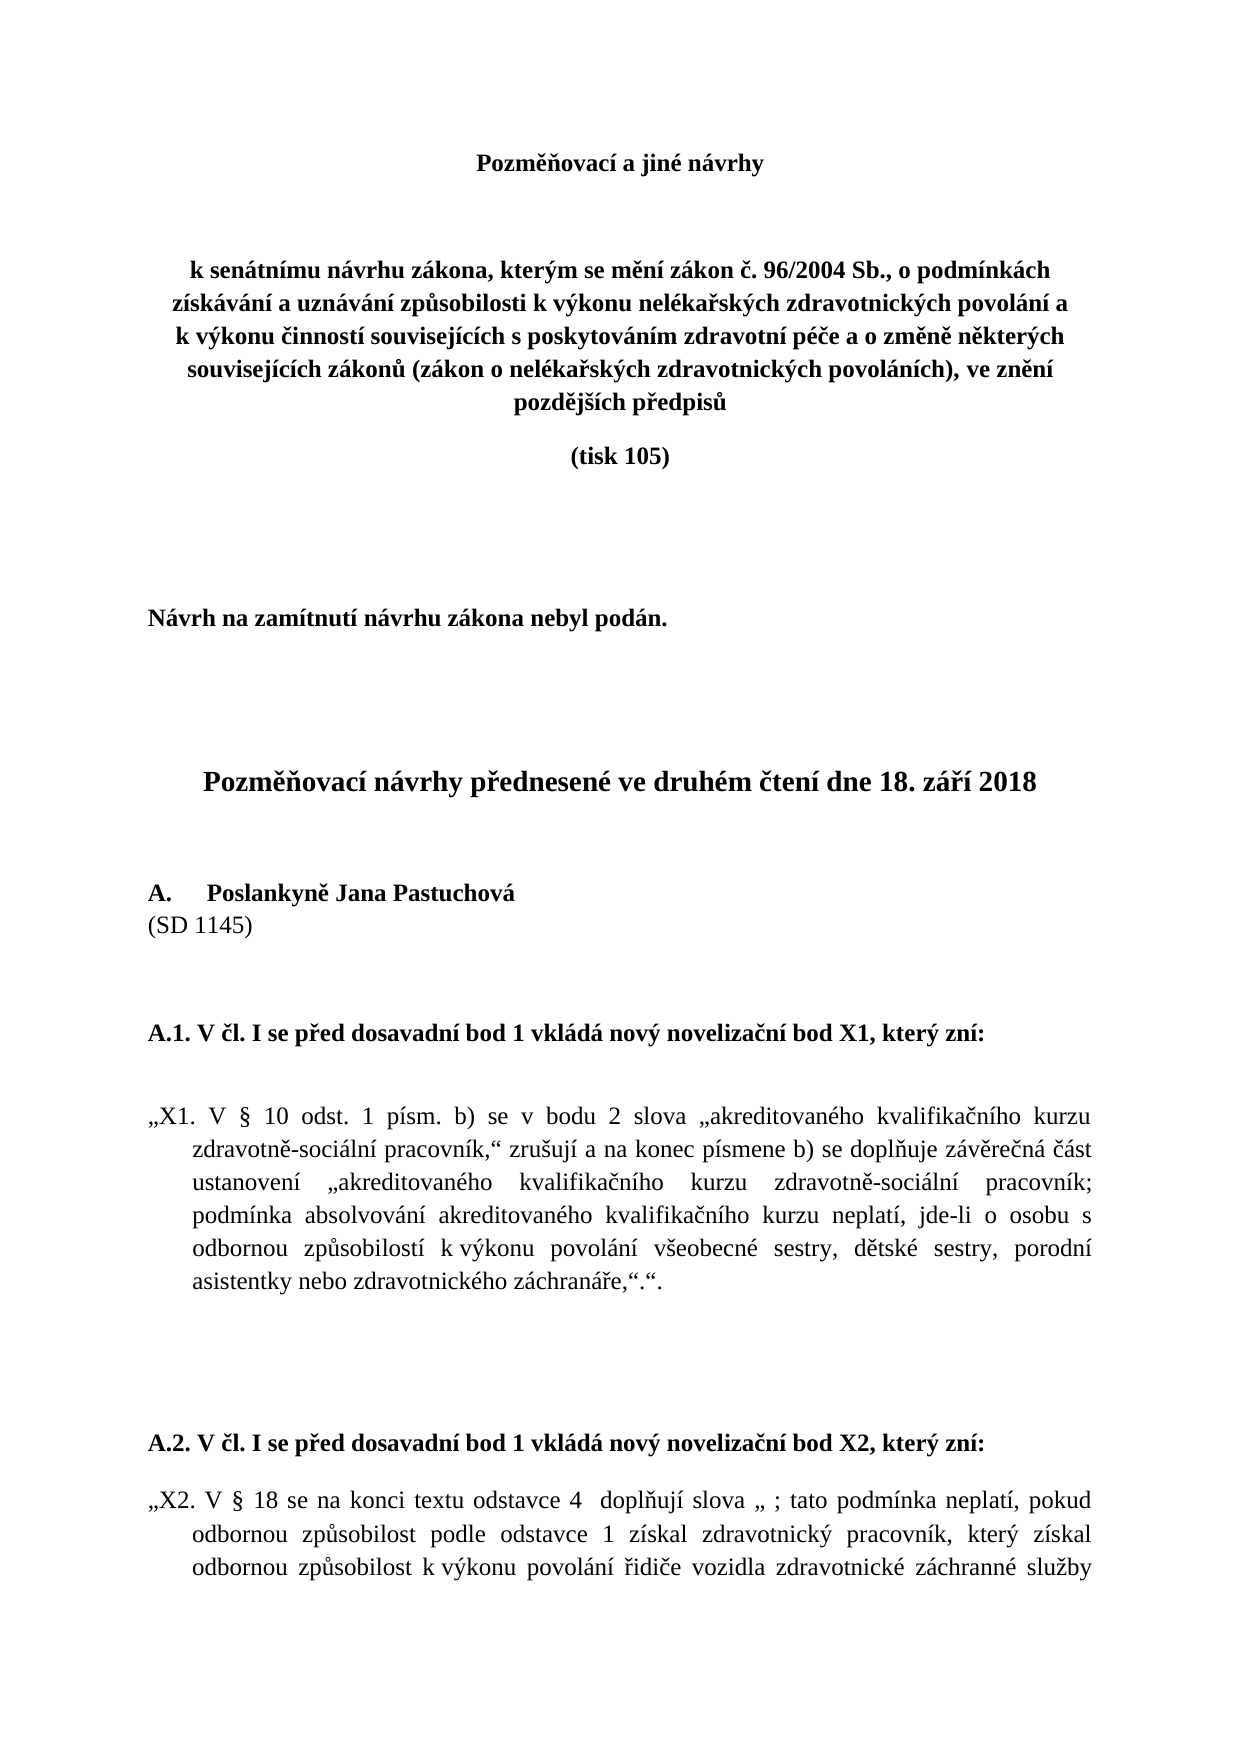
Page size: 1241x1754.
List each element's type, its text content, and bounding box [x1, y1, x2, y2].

text Poslankyně Jana Pastuchová [148, 878, 1093, 906]
text „X1. V § 10 odst. 1 písm. b) se v bodu 2 slova „akreditovaného kvalifikačního kurzu zdravotně-sociální pracovník,“ zrušují a na konec písmene b) se doplňuje závěrečná část ustanovení „akreditovaného kvalifikačního kurzu zdravotně-sociální pracovník; podmínka absolvování akreditovaného kvalifikačního kurzu neplatí, jde-li o osobu s odbornou způsobilostí k výkonu povolání všeobecné sestry, dětské sestry, porodní asistentky nebo zdravotnického záchranáře,“.“. [148, 1101, 1093, 1295]
text k senátnímu návrhu zákona, kterým se mění zákon č. 96/2004 Sb., o podmínkách získávání a uznávání způsobilosti k výkonu nelékařských zdravotnických povolání a k výkonu činností souvisejících s poskytováním zdravotní péče a o změně některých souvisejících zákonů (zákon o nelékařských zdravotnických povoláních), ve znění pozdějších předpisů [148, 255, 1093, 416]
text A.2. V čl. I se před dosavadní bod 1 vkládá nový novelizační bod X2, který zní: [148, 1428, 1093, 1456]
text (SD 1145) [148, 911, 1093, 939]
text Pozměňovací návrhy přednesené ve druhém čtení dne 18. září 2018 [148, 764, 1093, 798]
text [148, 1486, 1093, 1580]
text (tisk 105) [148, 441, 1093, 470]
text A.1. V čl. I se před dosavadní bod 1 vkládá nový novelizační bod X1, který zní: [148, 1018, 1093, 1047]
text Pozměňovací a jiné návrhy [148, 148, 1093, 176]
text Návrh na zamítnutí návrhu zákona nebyl podán. [148, 603, 1093, 632]
